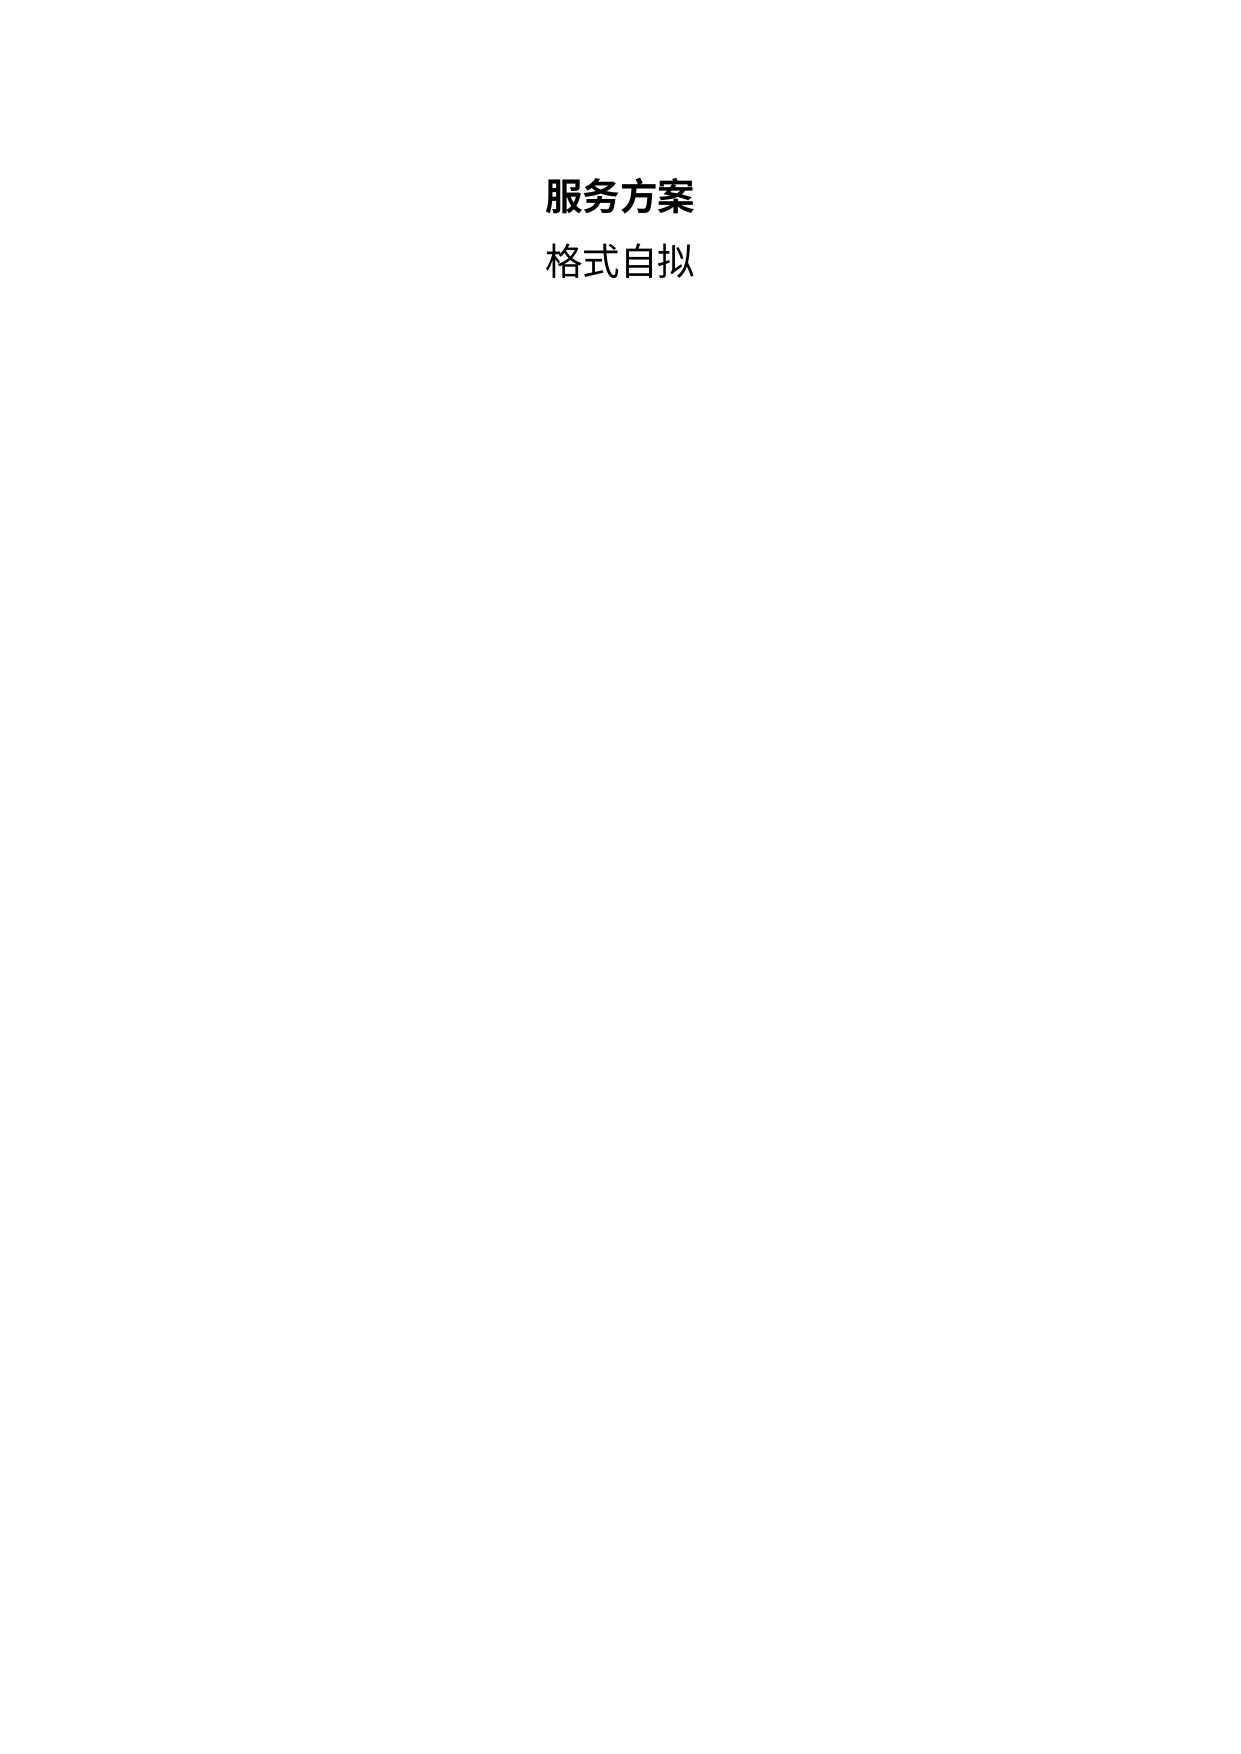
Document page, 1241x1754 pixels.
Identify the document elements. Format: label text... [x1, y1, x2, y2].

text 服务方案 [148, 162, 1093, 227]
text 格式自拟 [148, 227, 1093, 292]
